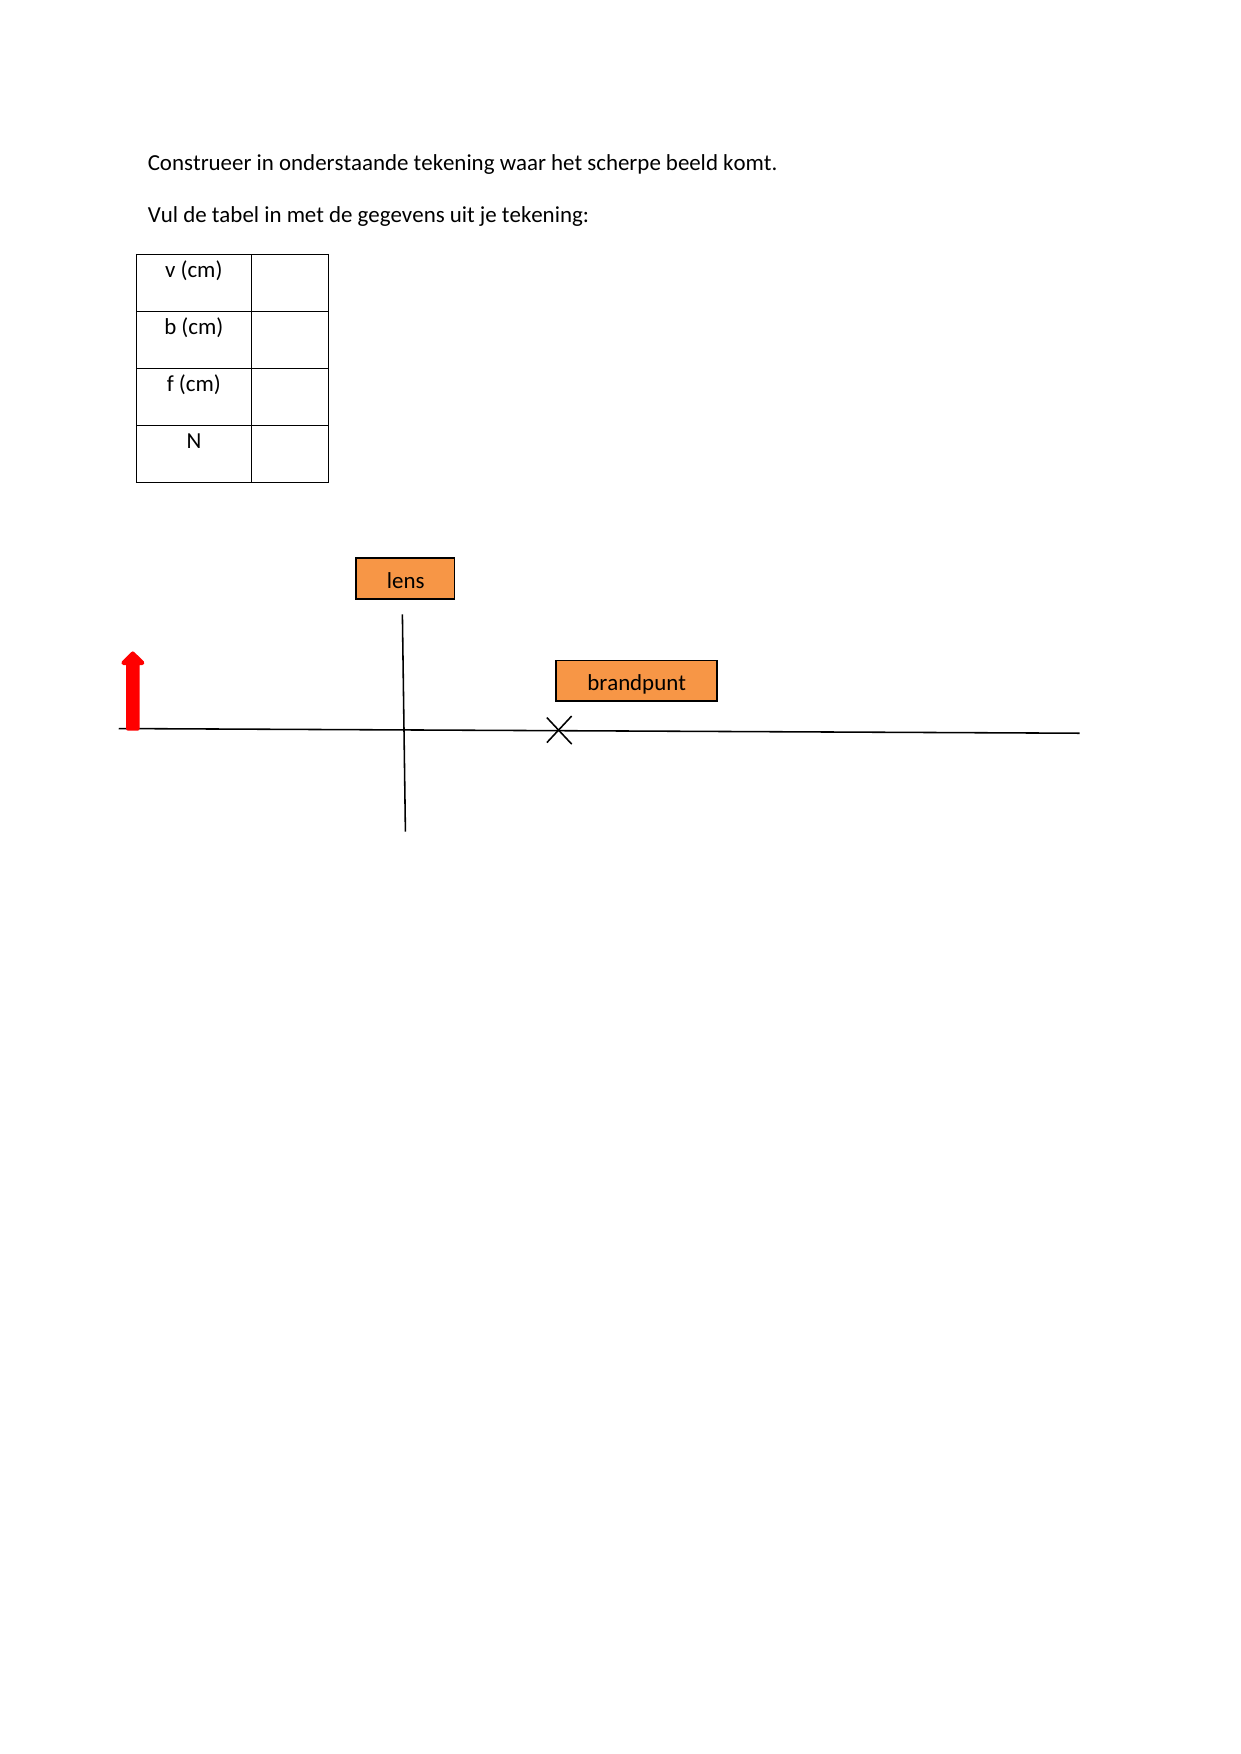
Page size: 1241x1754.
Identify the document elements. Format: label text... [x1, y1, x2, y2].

text Construeer in onderstaande tekening waar het scherpe beeld komt. [148, 148, 1093, 176]
text Vul de tabel in met de gegevens uit je tekening: [148, 201, 1093, 229]
table_cell [252, 426, 328, 482]
table_cell b (cm) [137, 312, 251, 368]
table_cell f (cm) [137, 369, 251, 425]
table_header v (cm) [137, 255, 251, 311]
table_header [252, 255, 328, 311]
table_cell [252, 312, 328, 368]
table_cell N [137, 426, 251, 482]
table_cell [252, 369, 328, 425]
